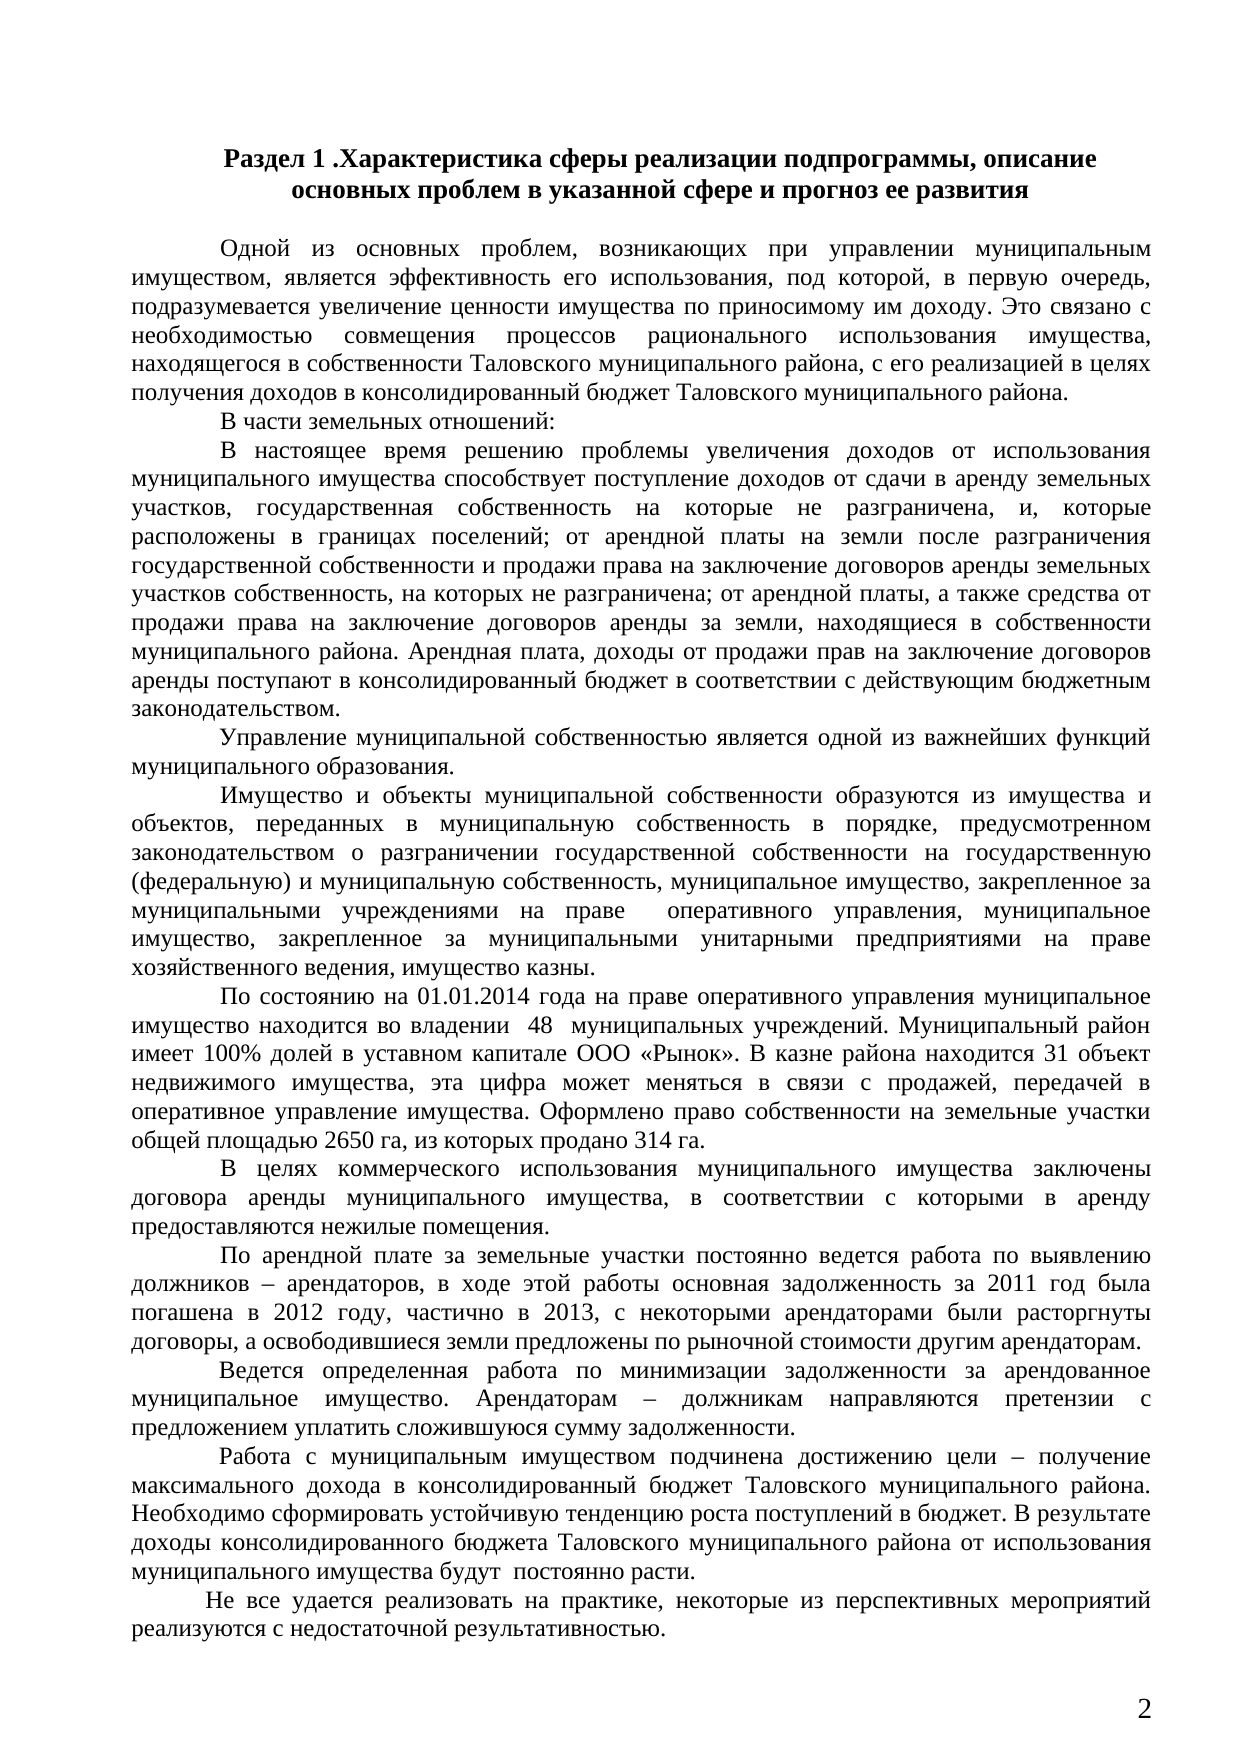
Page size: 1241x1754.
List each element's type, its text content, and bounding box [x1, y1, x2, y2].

text Не все удается реализовать на практике, некоторые из перспективных мероприятий реализуются с недостаточной результативностью. [131, 1585, 1152, 1642]
text Управление муниципальной собственностью является одной из важнейших функций муниципального образования. [131, 722, 1152, 780]
text Раздел 1 .Характеристика сферы реализации подпрограммы, описание основных проблем в указанной сфере и прогноз ее развития [169, 142, 1152, 205]
text По арендной плате за земельные участки постоянно ведется работа по выявлению должников – арендаторов, в ходе этой работы основная задолженность за 2011 год была погашена в 2012 году, частично в 2013, с некоторыми арендаторами были расторгнуты договоры, а освободившиеся земли предложены по рыночной стоимости другим арендаторам. [131, 1240, 1152, 1355]
text В целях коммерческого использования муниципального имущества заключены договора аренды муниципального имущества, в соответствии с которыми в аренду предоставляются нежилые помещения. [131, 1153, 1152, 1240]
text В настоящее время решению проблемы увеличения доходов от использования муниципального имущества способствует поступление доходов от сдачи в аренду земельных участков, государственная собственность на которые не разграничена, и, которые расположены в границах поселений; от арендной платы на земли после разграничения государственной собственности и продажи права на заключение договоров аренды земельных участков собственность, на которых не разграничена; от арендной платы, а также средства от продажи права на заключение договоров аренды за земли, находящиеся в собственности муниципального района. Арендная плата, доходы от продажи прав на заключение договоров аренды поступают в консолидированный бюджет в соответствии с действующим бюджетным законодательством. [131, 435, 1152, 722]
text Имущество и объекты муниципальной собственности образуются из имущества и объектов, переданных в муниципальную собственность в порядке, предусмотренном законодательством о разграничении государственной собственности на государственную (федеральную) и муниципальную собственность, муниципальное имущество, закрепленное за муниципальными учреждениями на праве оперативного управления, муниципальное имущество, закрепленное за муниципальными унитарными предприятиями на праве хозяйственного ведения, имущество казны. [131, 780, 1152, 981]
text В части земельных отношений: [131, 406, 1152, 435]
text Ведется определенная работа по минимизации задолженности за арендованное муниципальное имущество. Арендаторам – должникам направляются претензии с предложением уплатить сложившуюся сумму задолженности. [131, 1355, 1152, 1441]
text Работа с муниципальным имуществом подчинена достижению цели – получение максимального дохода в консолидированный бюджет Таловского муниципального района. Необходимо сформировать устойчивую тенденцию роста поступлений в бюджет. В результате доходы консолидированного бюджета Таловского муниципального района от использования муниципального имущества будут постоянно расти. [131, 1441, 1152, 1585]
text Одной из основных проблем, возникающих при управлении муниципальным имуществом, является эффективность его использования, под которой, в первую очередь, подразумевается увеличение ценности имущества по приносимому им доходу. Это связано с необходимостью совмещения процессов рационального использования имущества, находящегося в собственности Таловского муниципального района, с его реализацией в целях получения доходов в консолидированный бюджет Таловского муниципального района. [131, 233, 1152, 406]
text По состоянию на 01.01.2014 года на праве оперативного управления муниципальное имущество находится во владении 48 муниципальных учреждений. Муниципальный район имеет 100% долей в уставном капитале ООО «Рынок». В казне района находится 31 объект недвижимого имущества, эта цифра может меняться в связи с продажей, передачей в оперативное управление имущества. Оформлено право собственности на земельные участки общей площадью , из которых продано . [131, 981, 1152, 1153]
